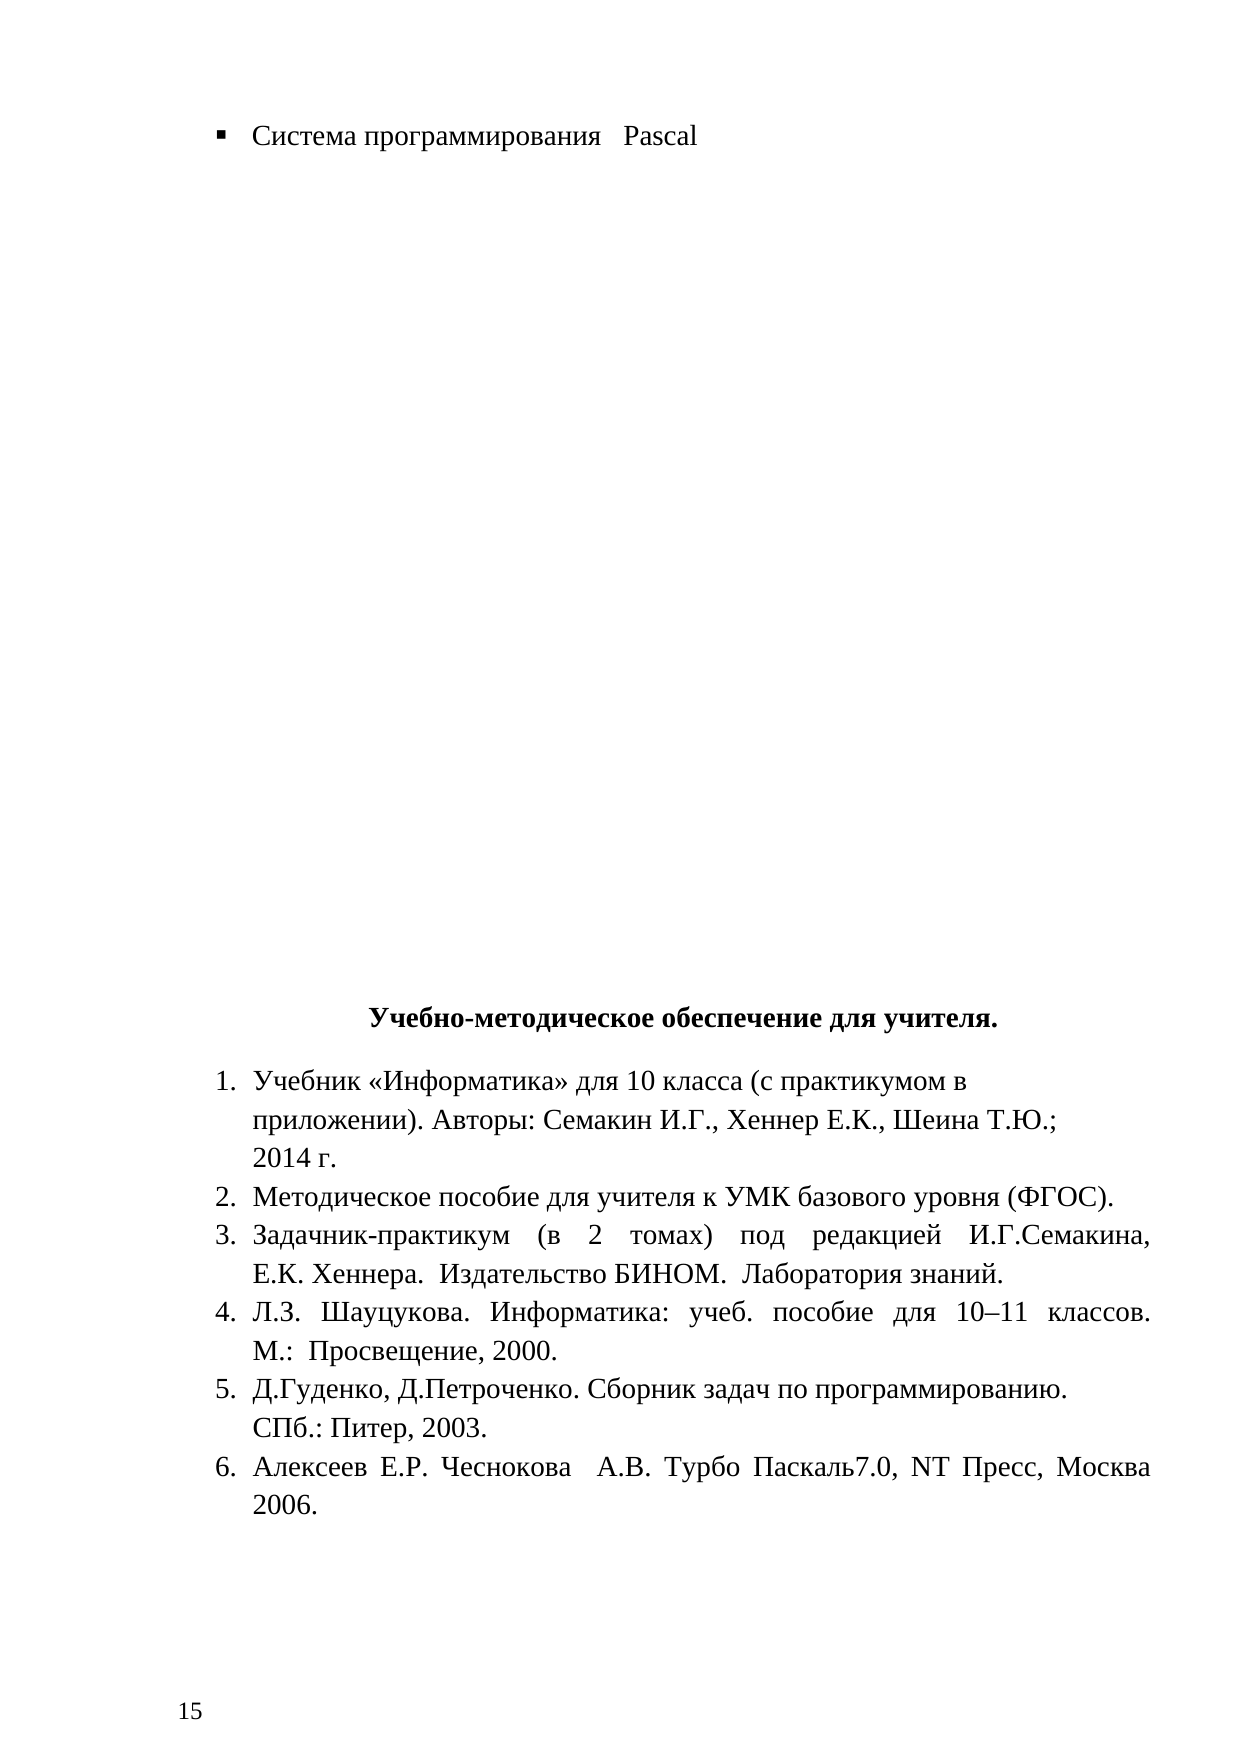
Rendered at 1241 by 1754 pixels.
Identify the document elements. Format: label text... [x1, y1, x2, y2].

list приложении). Авторы: Семакин И.Г., Хеннер Е.К., Шеина Т.Ю.; [252, 1102, 1152, 1135]
list Система программирования Pascal [214, 118, 1152, 152]
list 2014 г. [252, 1140, 1152, 1174]
text Учебно-методическое обеспечение для учителя. [215, 1001, 1152, 1034]
list Д.Гуденко, Д.Петроченко. Сборник задач по программированию. [215, 1372, 1152, 1405]
list СПб.: Питер, 2003. [252, 1410, 1152, 1444]
list Л.З. Шауцукова. Информатика: учеб. пособие для 10–11 классов. М.: Просвещение, 2000. [215, 1294, 1152, 1367]
list Учебник «Информатика» для 10 класса (с практикумом в [215, 1063, 1152, 1097]
list Задачник-практикум (в 2 томах) под редакцией И.Г.Семакина, Е.К. Хеннера. Издательство БИНОМ. Лаборатория знаний. [215, 1217, 1152, 1289]
list Методическое пособие для учителя к УМК базового уровня (ФГОС). [215, 1179, 1152, 1212]
list Алексеев Е.Р. Чеснокова А.В. Турбо Паскаль7.0, NT Пресс, Москва 2006. [215, 1449, 1152, 1521]
